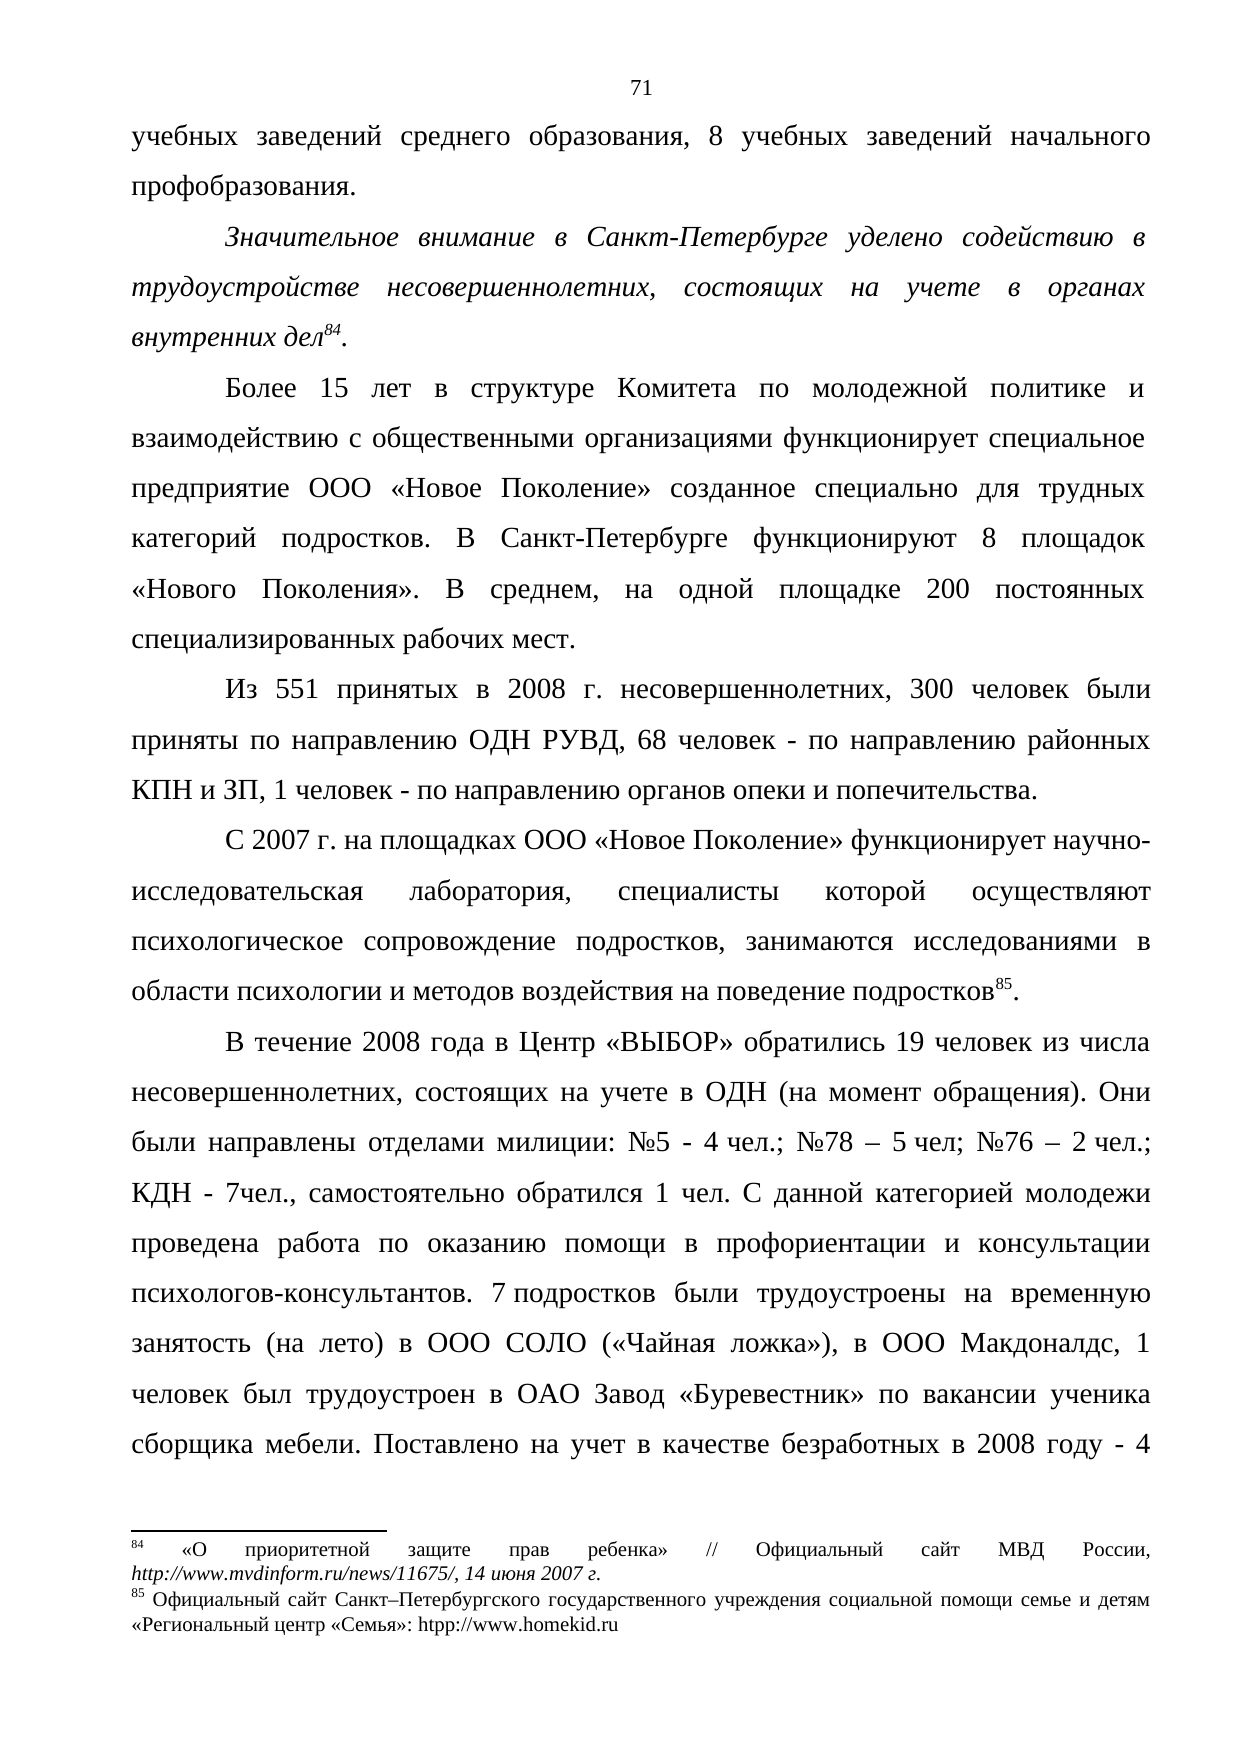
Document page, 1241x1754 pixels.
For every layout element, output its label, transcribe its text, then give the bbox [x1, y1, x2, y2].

text С 2007 г. на площадках ООО «Новое Поколение» функционирует научно-исследовательская лаборатория, специалисты которой осуществляют психологическое сопровождение подростков, занимаются исследованиями в области психологии и методов воздействия на поведение подростков. [131, 822, 1152, 1007]
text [131, 1024, 1152, 1460]
text Из 551 принятых в 2008 г. несовершеннолетних, 300 человек были приняты по направлению ОДН РУВД, 68 человек - по направлению районных КПН и ЗП, 1 человек - по направлению органов опеки и попечительства. [131, 672, 1152, 806]
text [131, 118, 1152, 202]
text Более 15 лет в структуре Комитета по молодежной политике и взаимодействию с общественными организациями функционирует специальное предприятие ООО «Новое Поколение» созданное специально для трудных категорий подростков. В Санкт-Петербурге функционируют 8 площадок «Нового Поколения». В среднем, на одной площадке 200 постоянных специализированных рабочих мест. [131, 370, 1146, 655]
text Значительное внимание в Санкт-Петербурге уделено содействию в трудоустройстве несовершеннолетних, состоящих на учете в органах внутренних дел. [131, 219, 1146, 353]
